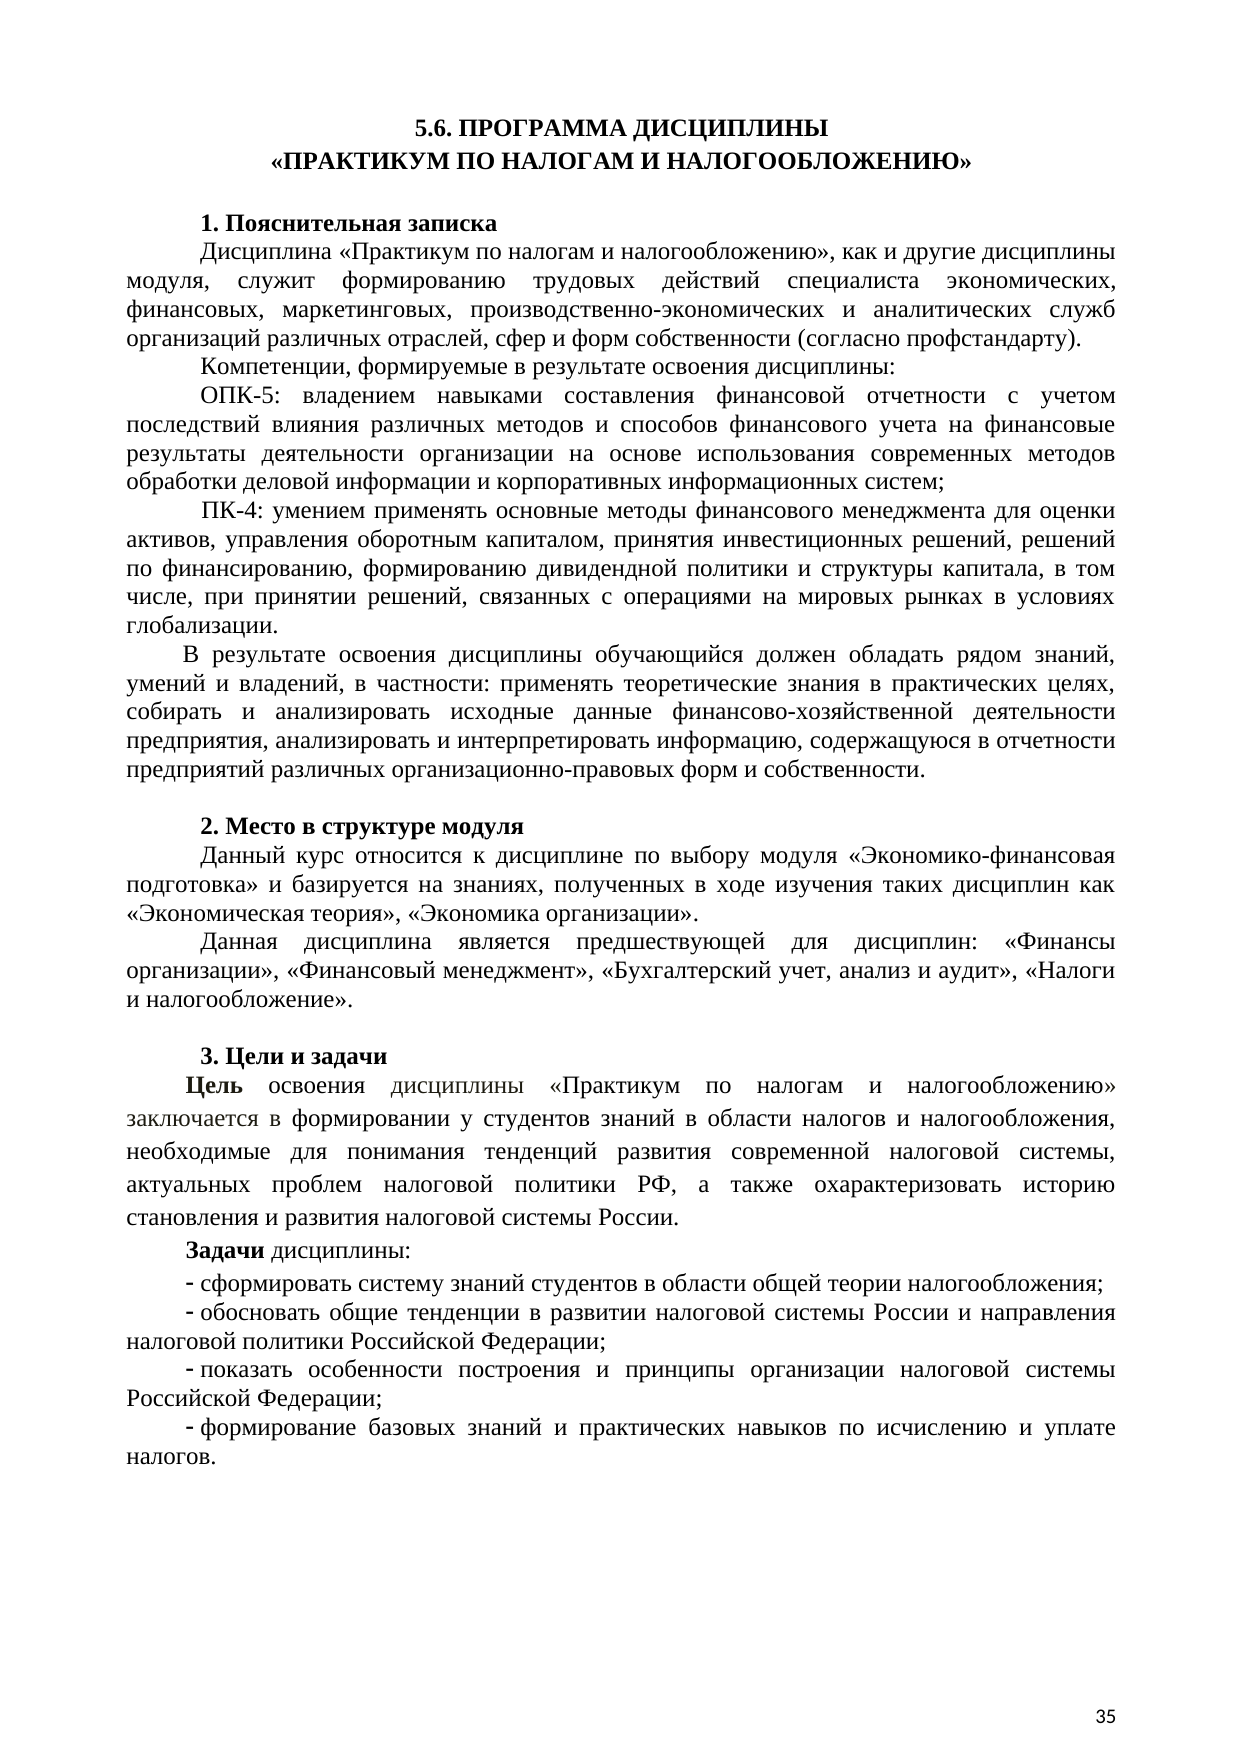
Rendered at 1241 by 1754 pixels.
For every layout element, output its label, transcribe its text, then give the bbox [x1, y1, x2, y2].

text Задачи дисциплины: [126, 1235, 1116, 1264]
text Цель освоения дисциплины «Практикум по налогам и налогообложению» заключается в формировании у студентов знаний в области налогов и налогообложения, необходимые для понимания тенденций развития современной налоговой системы, актуальных проблем налоговой политики РФ, а также охарактеризовать историю становления и развития налоговой системы России. [126, 1070, 1116, 1231]
list обосновать общие тенденции в развитии налоговой системы России и направления налоговой политики Российской Федерации; [126, 1297, 1116, 1354]
text «ПРАКТИКУМ ПО НАЛОГАМ И НАЛОГООБЛОЖЕНИЮ» [126, 146, 1116, 174]
list показать особенности построения и принципы организации налоговой системы Российской Федерации; [126, 1354, 1116, 1412]
text В результате освоения дисциплины обучающийся должен обладать рядом знаний, умений и владений, в частности: применять теоретические знания в практических целях, собирать и анализировать исходные данные финансово-хозяйственной деятельности предприятия, анализировать и интерпретировать информацию, содержащуюся в отчетности предприятий различных организационно-правовых форм и собственности. [126, 639, 1116, 783]
text Данная дисциплина является предшествующей для дисциплин: «Финансы организации», «Финансовый менеджмент», «Бухгалтерский учет, анализ и аудит», «Налоги и налогообложение». [126, 926, 1116, 1013]
text Данный курс относится к дисциплине по выбору модуля «Экономико-финансовая подготовка» и базируется на знаниях, полученных в ходе изучения таких дисциплин как «Экономическая теория», «Экономика организации». [126, 840, 1116, 926]
text 2. Место в структуре модуля [126, 811, 1116, 840]
text Компетенции, формируемые в результате освоения дисциплины: [126, 351, 1116, 380]
text 1. Пояснительная записка [126, 208, 1116, 236]
list сформировать систему знаний студентов в области общей теории налогообложения; [126, 1268, 1116, 1297]
text ОПК-5: владением навыками составления финансовой отчетности с учетом последствий влияния различных методов и способов финансового учета на финансовые результаты деятельности организации на основе использования современных методов обработки деловой информации и корпоративных информационных систем; [126, 380, 1116, 495]
text Дисциплина «Практикум по налогам и налогообложению», как и другие дисциплины модуля, служит формированию трудовых действий специалиста экономических, финансовых, маркетинговых, производственно-экономических и аналитических служб организаций различных отраслей, сфер и форм собственности (согласно профстандарту). [126, 236, 1116, 294]
text 3. Цели и задачи [126, 1041, 1116, 1070]
text 5.6. ПРОГРАММА ДИСЦИПЛИНЫ [126, 113, 1116, 142]
list формирование базовых знаний и практических навыков по исчислению и уплате налогов. [126, 1412, 1116, 1469]
text ПК-4: умением применять основные методы финансового менеджмента для оценки активов, управления оборотным капиталом, принятия инвестиционных решений, решений по финансированию, формированию дивидендной политики и структуры капитала, в том числе, при принятии решений, связанных с операциями на мировых рынках в условиях глобализации. [126, 495, 1116, 639]
